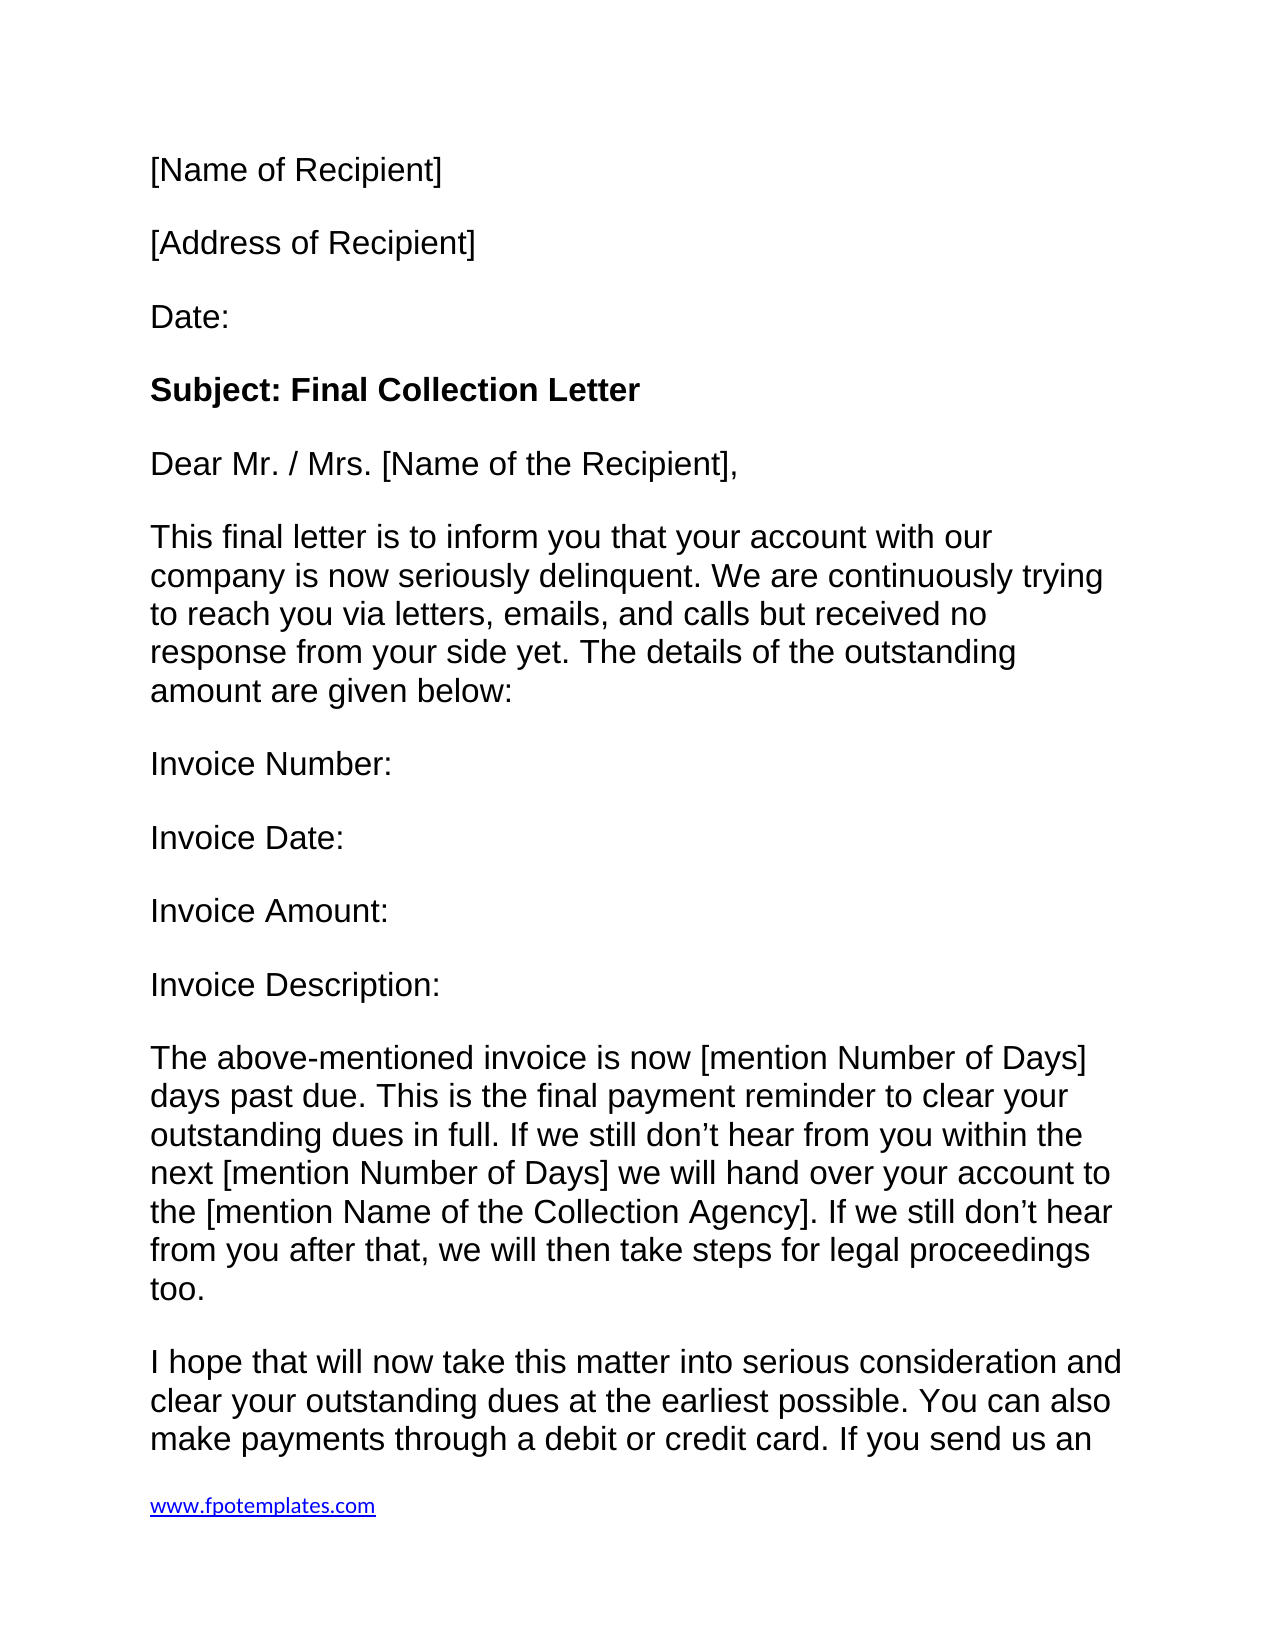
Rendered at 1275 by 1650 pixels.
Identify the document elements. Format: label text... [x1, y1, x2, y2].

text [Address of Recipient] [150, 223, 1125, 262]
text Invoice Date: [150, 818, 1125, 856]
text This final letter is to inform you that your account with our company is now seriously delinquent. We are continuously trying to reach you via letters, emails, and calls but received no response from your side yet. The details of the outstanding amount are given below: [150, 517, 1125, 709]
text Invoice Amount: [150, 891, 1125, 930]
text Subject: Final Collection Letter [150, 370, 1125, 409]
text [150, 1342, 1125, 1457]
text The above-mentioned invoice is now [mention Number of Days] days past due. This is the final payment reminder to clear your outstanding dues in full. If we still don’t hear from you within the next [mention Number of Days] we will hand over your account to the [mention Name of the Collection Agency]. If we still don’t hear from you after that, we will then take steps for legal proceedings too. [150, 1038, 1125, 1307]
text Invoice Description: [150, 965, 1125, 1003]
text [Name of Recipient] [150, 150, 1125, 188]
text Dear Mr. / Mrs. [Name of the Recipient], [150, 444, 1125, 482]
text Invoice Number: [150, 744, 1125, 783]
text Date: [150, 297, 1125, 335]
